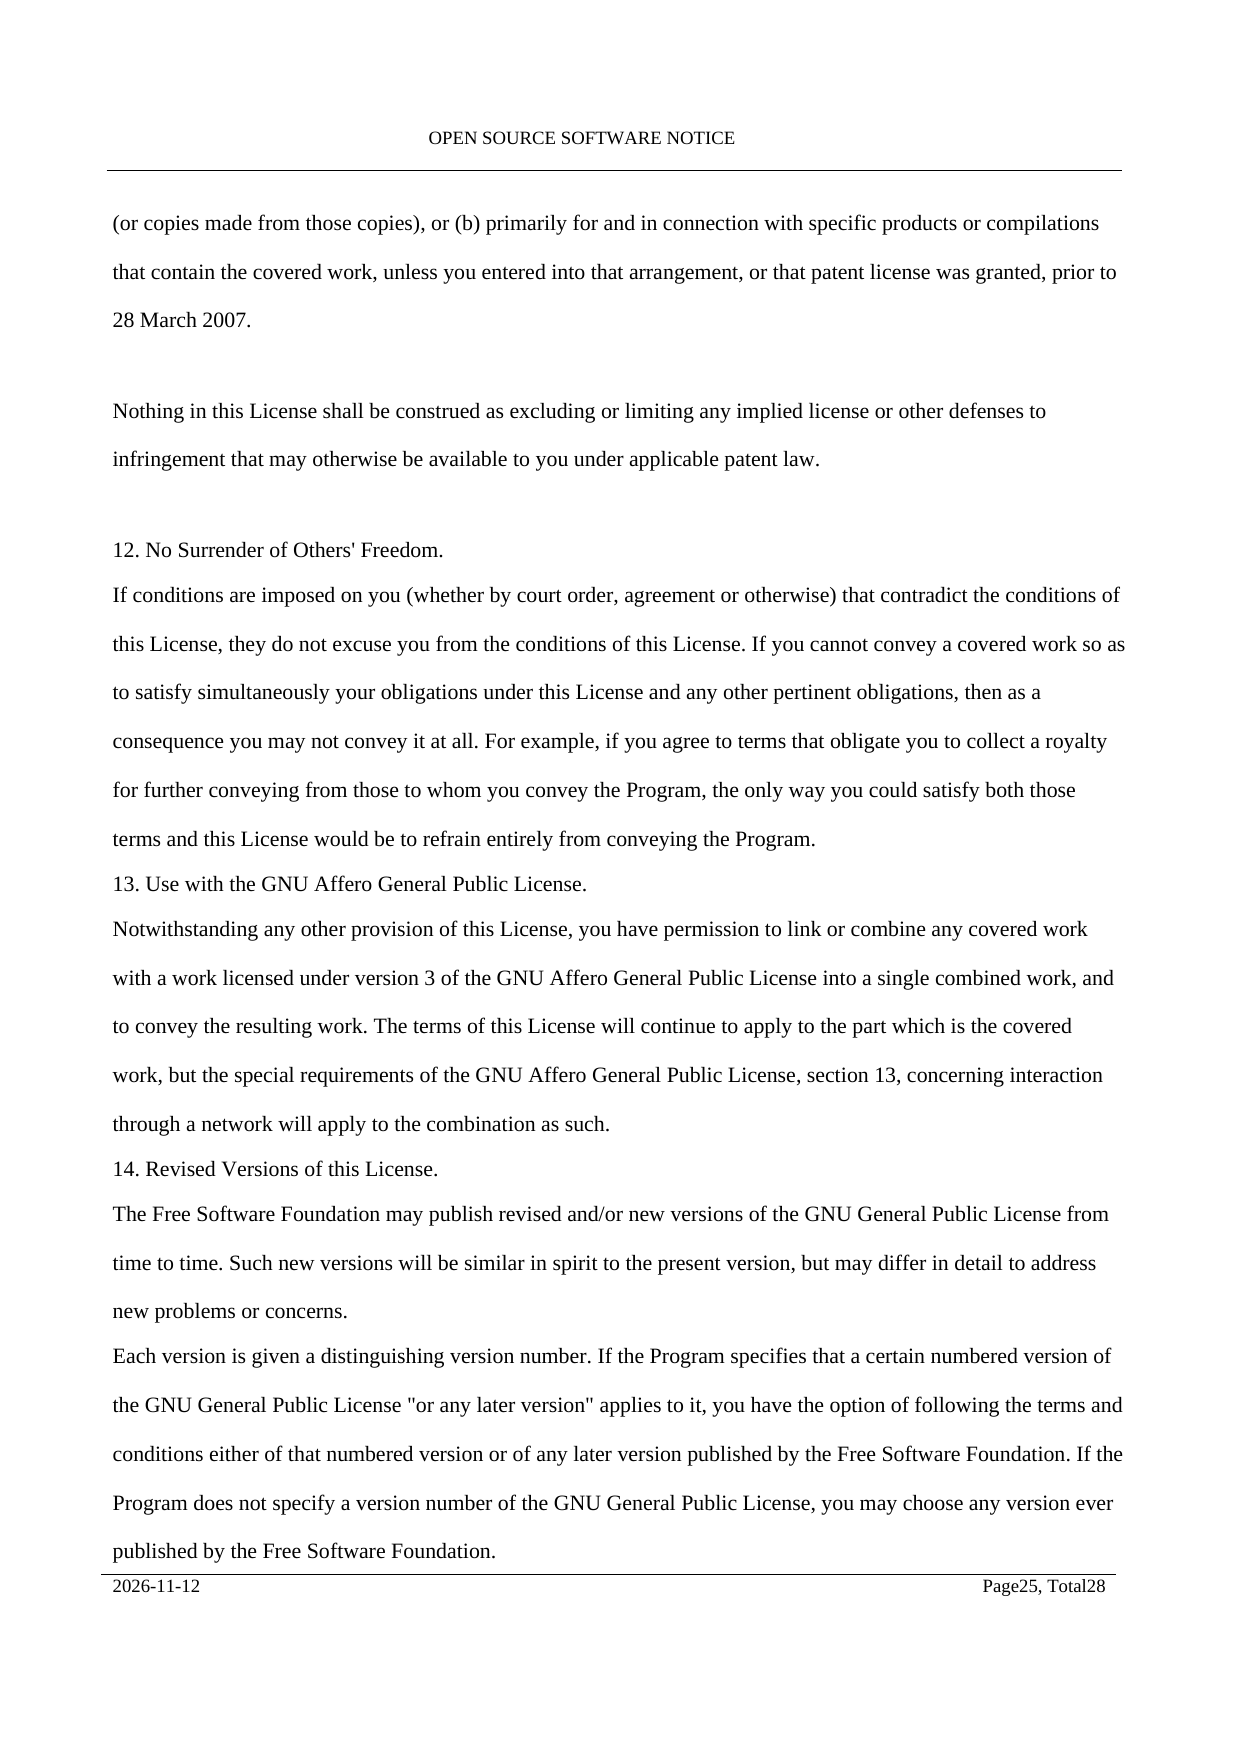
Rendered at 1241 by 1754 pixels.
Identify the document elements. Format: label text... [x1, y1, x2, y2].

text 12. No Surrender of Others' Freedom. [112, 533, 1128, 566]
text If conditions are imposed on you (whether by court order, agreement or otherwise) that contradict the conditions of this License, they do not excuse you from the conditions of this License. If you cannot convey a covered work so as to satisfy simultaneously your obligations under this License and any other pertinent obligations, then as a consequence you may not convey it at all. For example, if you agree to terms that obligate you to collect a royalty for further conveying from those to whom you convey the Program, the only way you could satisfy both those terms and this License would be to refrain entirely from conveying the Program. [112, 578, 1128, 854]
text Nothing in this License shall be construed as excluding or limiting any implied license or other defenses to infringement that may otherwise be available to you under applicable patent law. [112, 394, 1128, 475]
text 13. Use with the GNU Affero General Public License. [112, 867, 1128, 899]
text The Free Software Foundation may publish revised and/or new versions of the GNU General Public License from time to time. Such new versions will be similar in spirit to the present version, but may differ in detail to address new problems or concerns. [112, 1197, 1128, 1327]
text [112, 206, 1128, 336]
text 14. Revised Versions of this License. [112, 1152, 1128, 1185]
text Each version is given a distinguishing version number. If the Program specifies that a certain numbered version of the GNU General Public License "or any later version" applies to it, you have the option of following the terms and conditions either of that numbered version or of any later version published by the Free Software Foundation. If the Program does not specify a version number of the GNU General Public License, you may choose any version ever published by the Free Software Foundation. [112, 1340, 1128, 1567]
text Notwithstanding any other provision of this License, you have permission to link or combine any covered work with a work licensed under version 3 of the GNU Affero General Public License into a single combined work, and to convey the resulting work. The terms of this License will continue to apply to the part which is the covered work, but the special requirements of the GNU Affero General Public License, section 13, concerning interaction through a network will apply to the combination as such. [112, 912, 1128, 1139]
